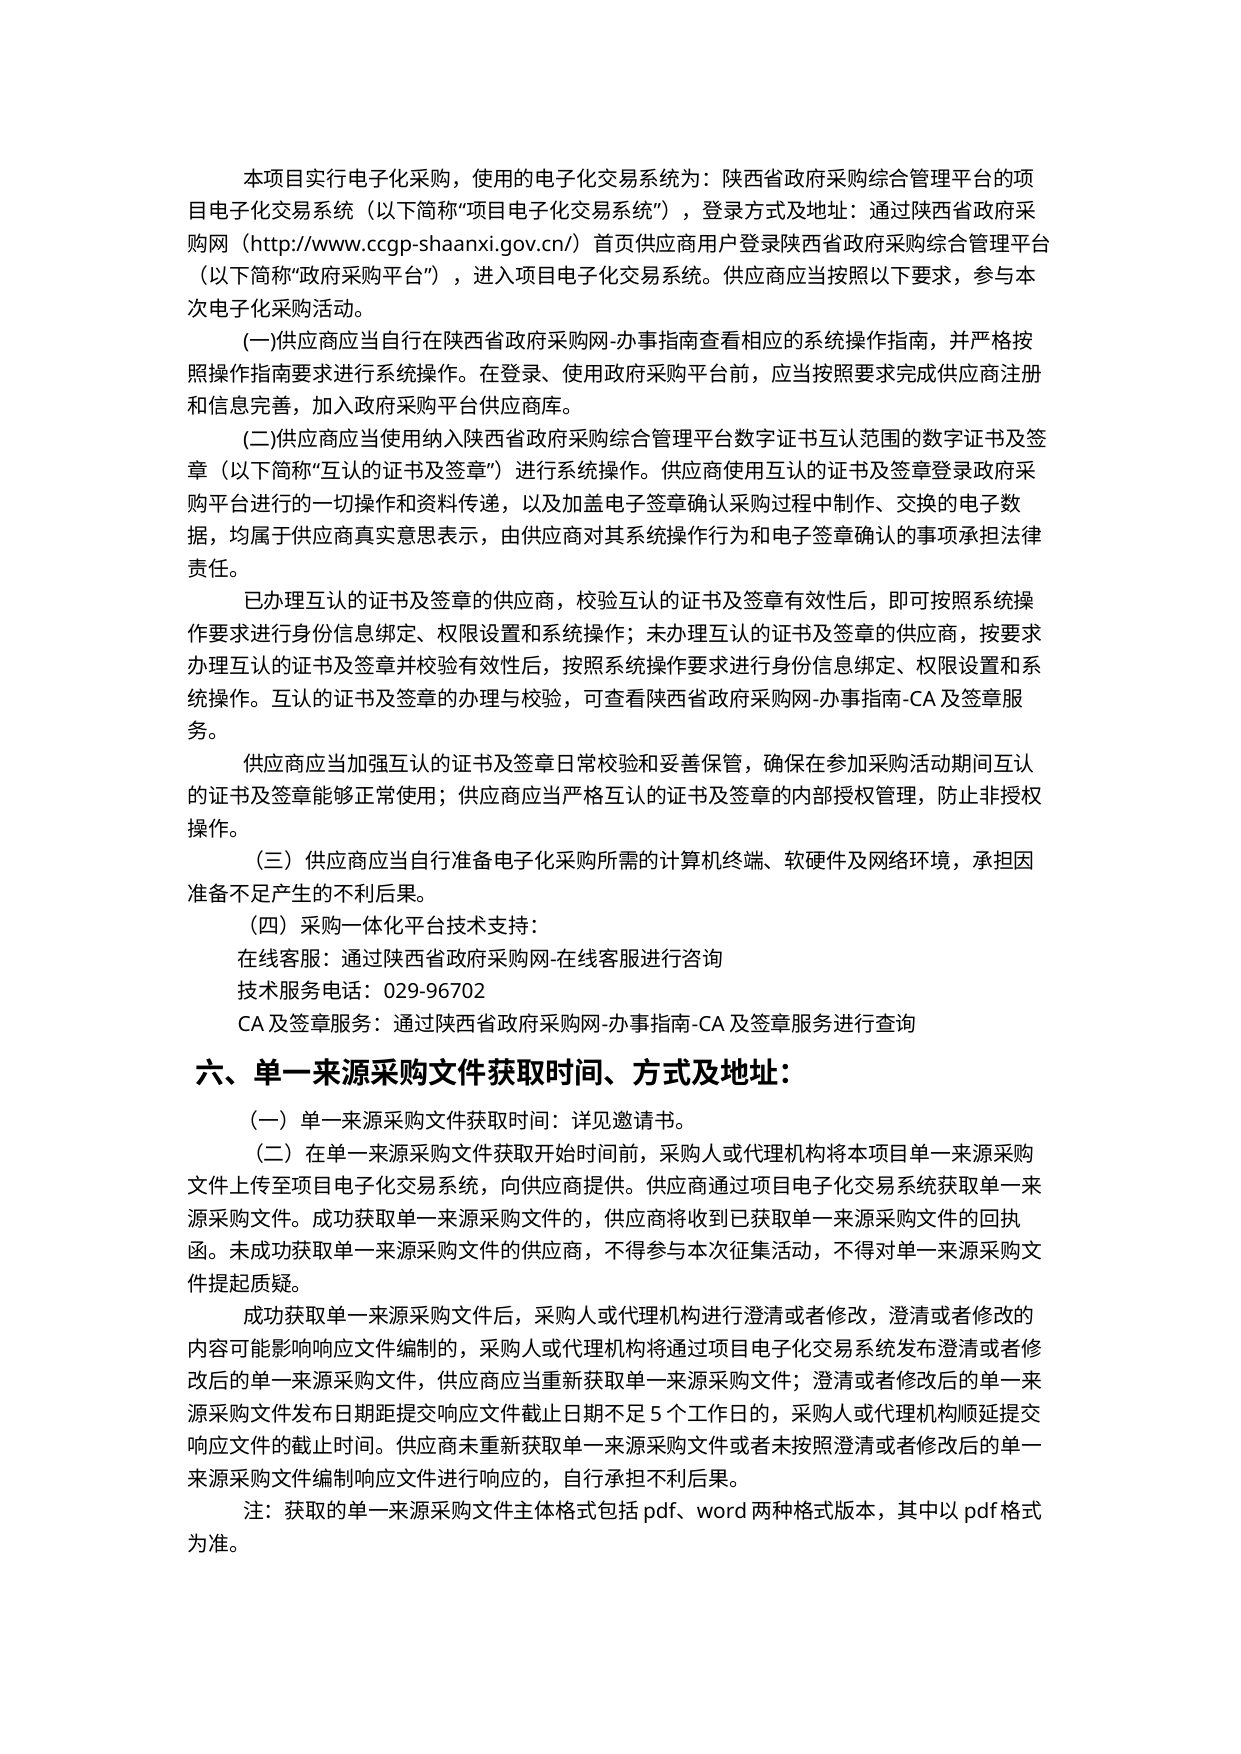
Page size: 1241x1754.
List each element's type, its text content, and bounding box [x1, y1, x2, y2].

text 技术服务电话：029-96702 [187, 974, 1053, 1007]
text (一)供应商应当自行在陕西省政府采购网-办事指南查看相应的系统操作指南，并严格按照操作指南要求进行系统操作。在登录、使用政府采购平台前，应当按照要求完成供应商注册和信息完善，加入政府采购平台供应商库。 [187, 324, 1053, 422]
text （一）单一来源采购文件获取时间：详见邀请书。 [187, 1104, 1053, 1137]
text 注：获取的单一来源采购文件主体格式包括pdf、word两种格式版本，其中以pdf格式为准。 [187, 1494, 1053, 1559]
text 在线客服：通过陕西省政府采购网-在线客服进行咨询 [187, 942, 1053, 974]
text （三）供应商应当自行准备电子化采购所需的计算机终端、软硬件及网络环境，承担因准备不足产生的不利后果。 [187, 844, 1053, 909]
text （二）在单一来源采购文件获取开始时间前，采购人或代理机构将本项目单一来源采购文件上传至项目电子化交易系统，向供应商提供。供应商通过项目电子化交易系统获取单一来源采购文件。成功获取单一来源采购文件的，供应商将收到已获取单一来源采购文件的回执函。未成功获取单一来源采购文件的供应商，不得参与本次征集活动，不得对单一来源采购文件提起质疑。 [187, 1137, 1053, 1299]
text (二)供应商应当使用纳入陕西省政府采购综合管理平台数字证书互认范围的数字证书及签章（以下简称“互认的证书及签章”）进行系统操作。供应商使用互认的证书及签章登录政府采购平台进行的一切操作和资料传递，以及加盖电子签章确认采购过程中制作、交换的电子数据，均属于供应商真实意思表示，由供应商对其系统操作行为和电子签章确认的事项承担法律责任。 [187, 422, 1053, 584]
text （四）采购一体化平台技术支持： [187, 909, 1053, 942]
text 本项目实行电子化采购，使用的电子化交易系统为：陕西省政府采购综合管理平台的项目电子化交易系统（以下简称“项目电子化交易系统”），登录方式及地址：通过陕西省政府采购网（http://www.ccgp-shaanxi.gov.cn/）首页供应商用户登录陕西省政府采购综合管理平台（以下简称“政府采购平台”），进入项目电子化交易系统。供应商应当按照以下要求，参与本次电子化采购活动。 [187, 162, 1053, 324]
text 成功获取单一来源采购文件后，采购人或代理机构进行澄清或者修改，澄清或者修改的内容可能影响响应文件编制的，采购人或代理机构将通过项目电子化交易系统发布澄清或者修改后的单一来源采购文件，供应商应当重新获取单一来源采购文件；澄清或者修改后的单一来源采购文件发布日期距提交响应文件截止日期不足5个工作日的，采购人或代理机构顺延提交响应文件的截止时间。供应商未重新获取单一来源采购文件或者未按照澄清或者修改后的单一来源采购文件编制响应文件进行响应的，自行承担不利后果。 [187, 1299, 1053, 1494]
text 供应商应当加强互认的证书及签章日常校验和妥善保管，确保在参加采购活动期间互认的证书及签章能够正常使用；供应商应当严格互认的证书及签章的内部授权管理，防止非授权操作。 [187, 747, 1053, 844]
text 六、单一来源采购文件获取时间、方式及地址： [187, 1039, 1053, 1104]
text CA及签章服务：通过陕西省政府采购网-办事指南-CA及签章服务进行查询 [187, 1007, 1053, 1039]
text 已办理互认的证书及签章的供应商，校验互认的证书及签章有效性后，即可按照系统操作要求进行身份信息绑定、权限设置和系统操作；未办理互认的证书及签章的供应商，按要求办理互认的证书及签章并校验有效性后，按照系统操作要求进行身份信息绑定、权限设置和系统操作。互认的证书及签章的办理与校验，可查看陕西省政府采购网-办事指南-CA及签章服务。 [187, 584, 1053, 747]
